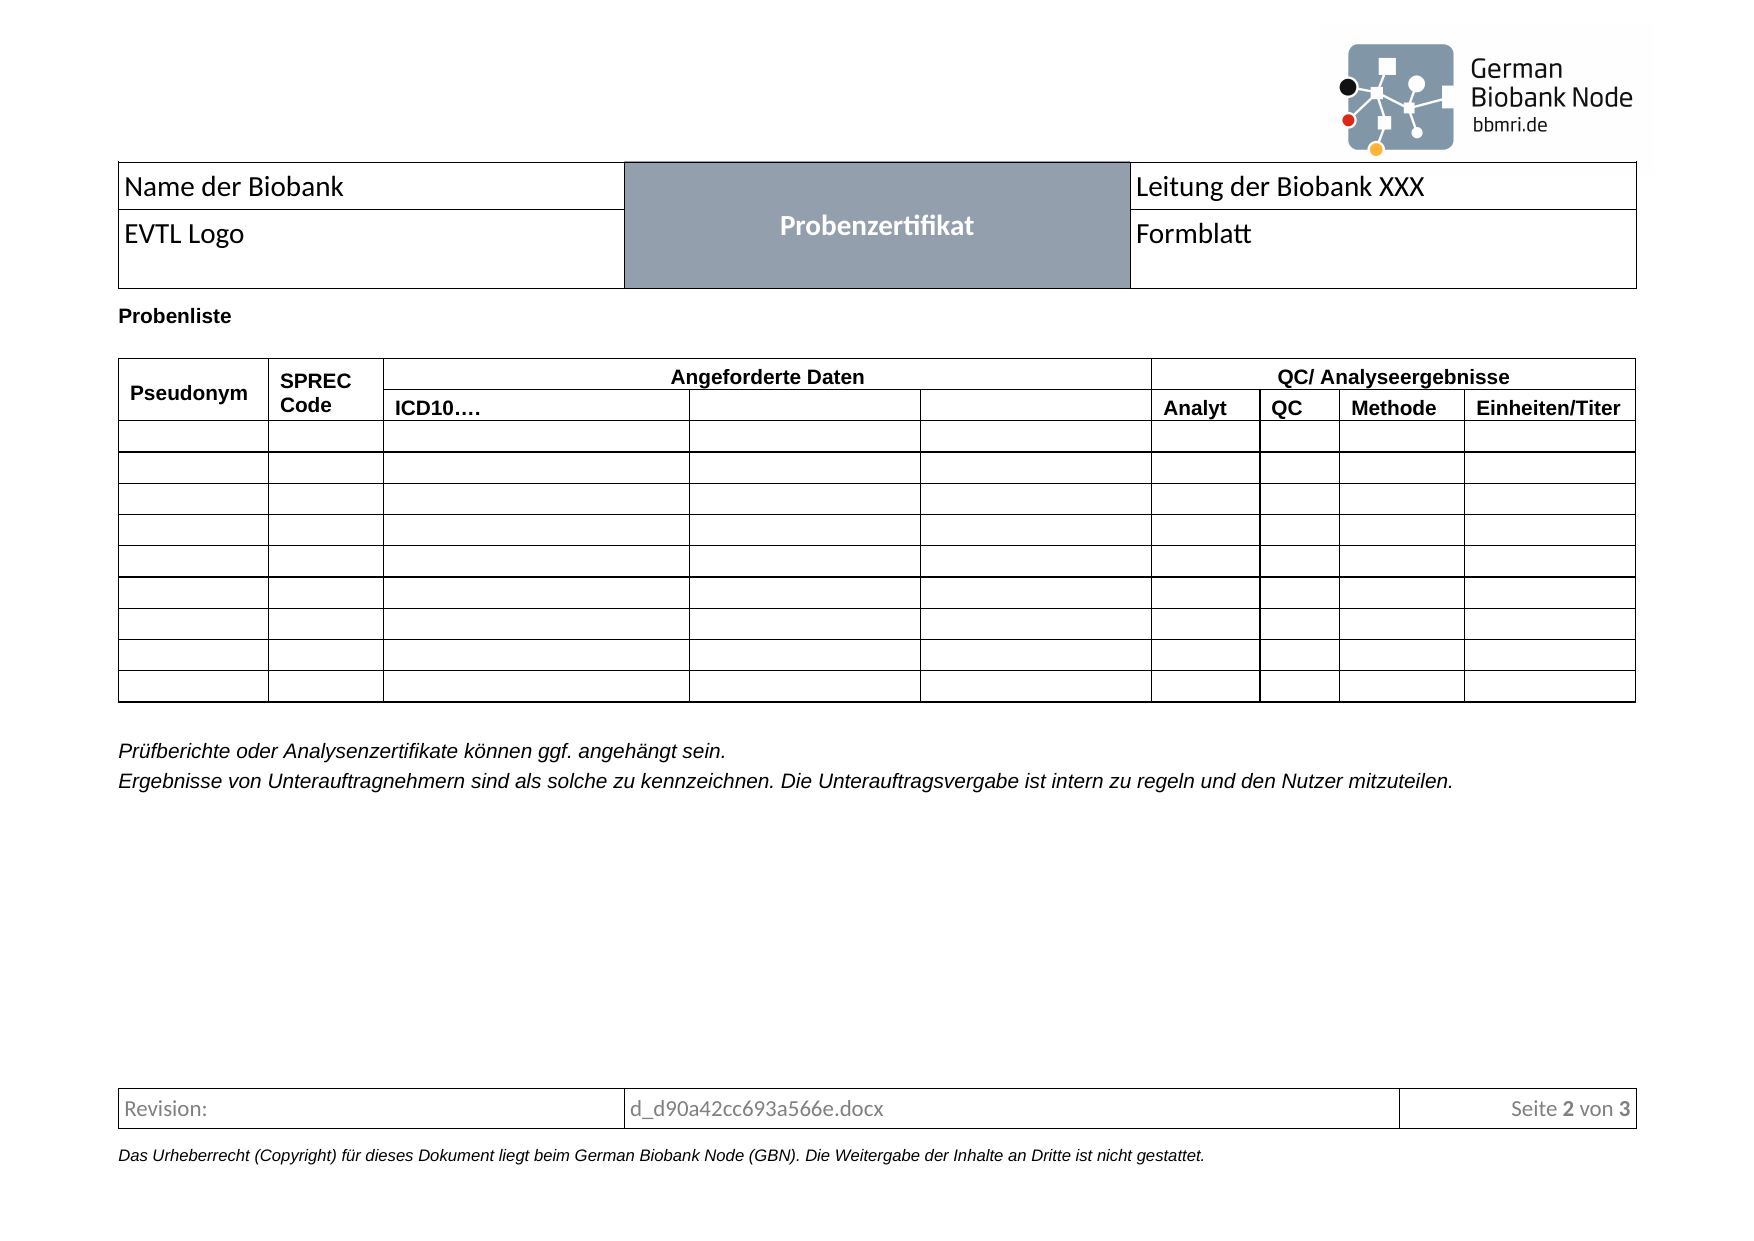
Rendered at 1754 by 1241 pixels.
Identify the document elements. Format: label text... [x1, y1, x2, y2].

table_cell [269, 453, 383, 483]
table_cell [1152, 609, 1259, 639]
table_cell [1152, 484, 1259, 514]
table_cell [1152, 515, 1259, 545]
table_cell [690, 421, 920, 451]
table_cell [1465, 453, 1635, 483]
table_cell [1261, 546, 1339, 576]
table_cell [1261, 453, 1339, 483]
table_cell [921, 390, 1151, 420]
table_cell [1465, 484, 1635, 514]
table_cell ICD10…. [384, 390, 689, 420]
table_cell [384, 546, 689, 576]
table_header QC/ Analyseergebnisse [1152, 359, 1635, 389]
table_cell [690, 671, 920, 701]
table_cell [921, 546, 1151, 576]
table_cell [269, 421, 383, 451]
table_cell [269, 640, 383, 670]
table_cell [1340, 671, 1464, 701]
table_cell [921, 453, 1151, 483]
table_cell [269, 671, 383, 701]
table_cell [1261, 640, 1339, 670]
table_cell [690, 609, 920, 639]
table_cell [1465, 515, 1635, 545]
text Prüfberichte oder Analysenzertifikate können ggf. angehängt sein. [118, 739, 1636, 763]
table_cell [921, 609, 1151, 639]
table_cell [1340, 578, 1464, 608]
text Probenliste [118, 303, 1636, 327]
table_cell [1152, 671, 1259, 701]
table_cell [384, 578, 689, 608]
table_cell [1465, 609, 1635, 639]
table_cell [119, 609, 268, 639]
table_cell [1152, 421, 1259, 451]
table_cell [119, 421, 268, 451]
table_cell [1465, 546, 1635, 576]
table_cell [1152, 578, 1259, 608]
text Ergebnisse von Unterauftragnehmern sind als solche zu kennzeichnen. Die Unterauftragsvergabe ist intern zu regeln und den Nutzer mitzuteilen. [118, 769, 1636, 793]
table_cell [690, 390, 920, 420]
table_cell [119, 546, 268, 576]
table_cell [119, 484, 268, 514]
table_cell [1340, 515, 1464, 545]
table_cell [690, 640, 920, 670]
table_header Angeforderte Daten [384, 359, 1151, 389]
table_cell [384, 671, 689, 701]
table_cell [690, 578, 920, 608]
table_cell QC [1261, 390, 1339, 420]
table_cell Analyt [1152, 390, 1259, 420]
table_cell [921, 484, 1151, 514]
table_cell [690, 484, 920, 514]
picture [1318, 23, 1655, 175]
table_cell [921, 640, 1151, 670]
table_cell [119, 671, 268, 701]
table_cell [1340, 484, 1464, 514]
table_cell [269, 484, 383, 514]
table_cell [1340, 546, 1464, 576]
table_cell [1261, 578, 1339, 608]
table_cell [921, 578, 1151, 608]
table_cell [384, 515, 689, 545]
table_cell [1261, 671, 1339, 701]
table_cell [119, 515, 268, 545]
table_cell [384, 484, 689, 514]
table_header SPREC Code [269, 359, 383, 420]
table_header Pseudonym [119, 359, 268, 420]
picture [1318, 163, 1636, 175]
table_cell Methode [1340, 390, 1464, 420]
table_cell [1152, 546, 1259, 576]
table_cell [384, 421, 689, 451]
table_cell [690, 515, 920, 545]
table_cell [1261, 609, 1339, 639]
table_cell [119, 453, 268, 483]
table_cell [921, 671, 1151, 701]
table_cell [1152, 453, 1259, 483]
table_cell [1465, 578, 1635, 608]
table_cell [1261, 515, 1339, 545]
table_cell [384, 609, 689, 639]
table_cell [269, 546, 383, 576]
table_cell [1261, 421, 1339, 451]
table_cell [1152, 640, 1259, 670]
table_cell [1340, 421, 1464, 451]
table_cell [119, 640, 268, 670]
table_cell [269, 515, 383, 545]
table_cell [119, 578, 268, 608]
table_cell [690, 546, 920, 576]
table_cell [1340, 453, 1464, 483]
table_cell [1261, 484, 1339, 514]
table_cell [690, 453, 920, 483]
table_cell [269, 578, 383, 608]
table_cell [1340, 640, 1464, 670]
table_cell [921, 515, 1151, 545]
table_cell Einheiten/Titer [1465, 390, 1635, 420]
table_cell [921, 421, 1151, 451]
table_cell [1465, 640, 1635, 670]
table_cell [1465, 671, 1635, 701]
table_cell [1340, 609, 1464, 639]
table_cell [1465, 421, 1635, 451]
table_cell [384, 640, 689, 670]
table_cell [269, 609, 383, 639]
table_cell [384, 453, 689, 483]
